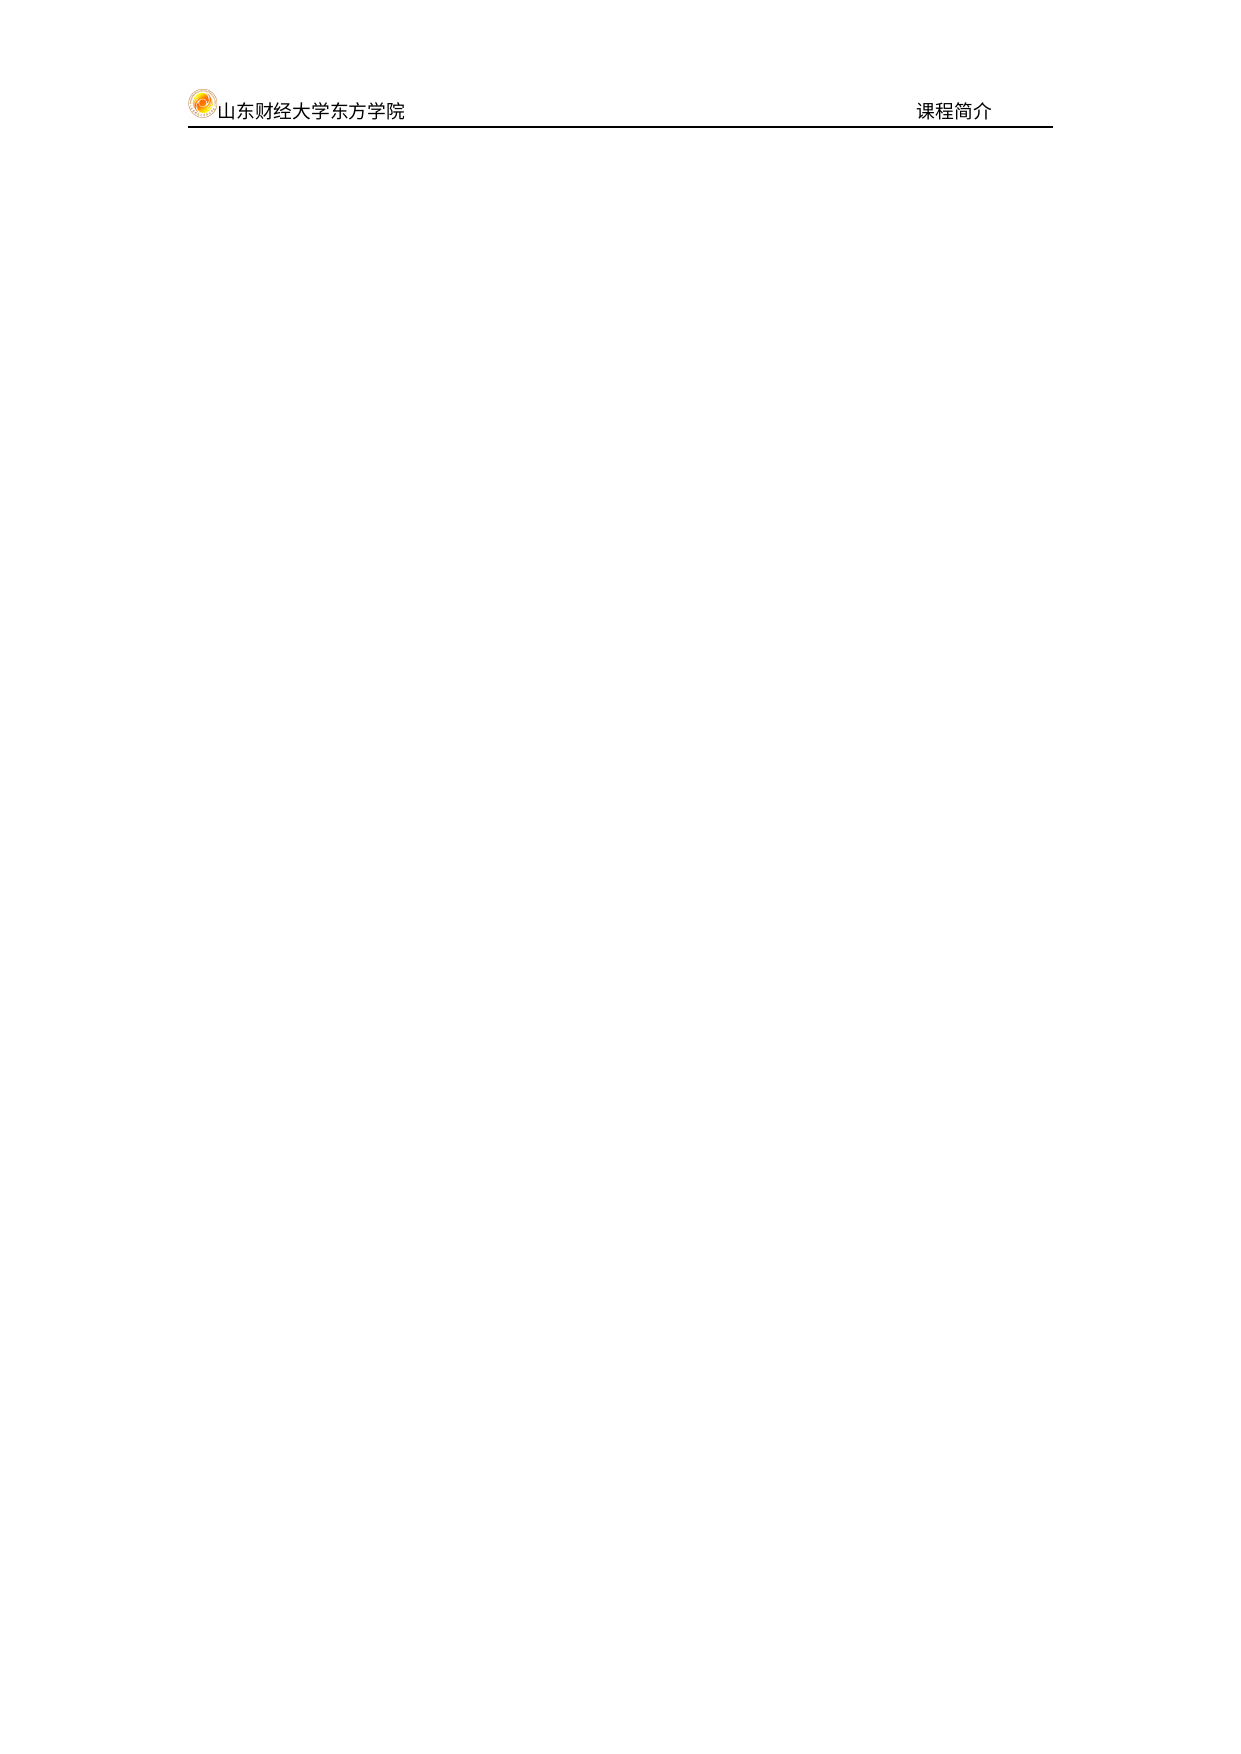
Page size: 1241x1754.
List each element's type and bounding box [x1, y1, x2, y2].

picture [187, 88, 218, 119]
